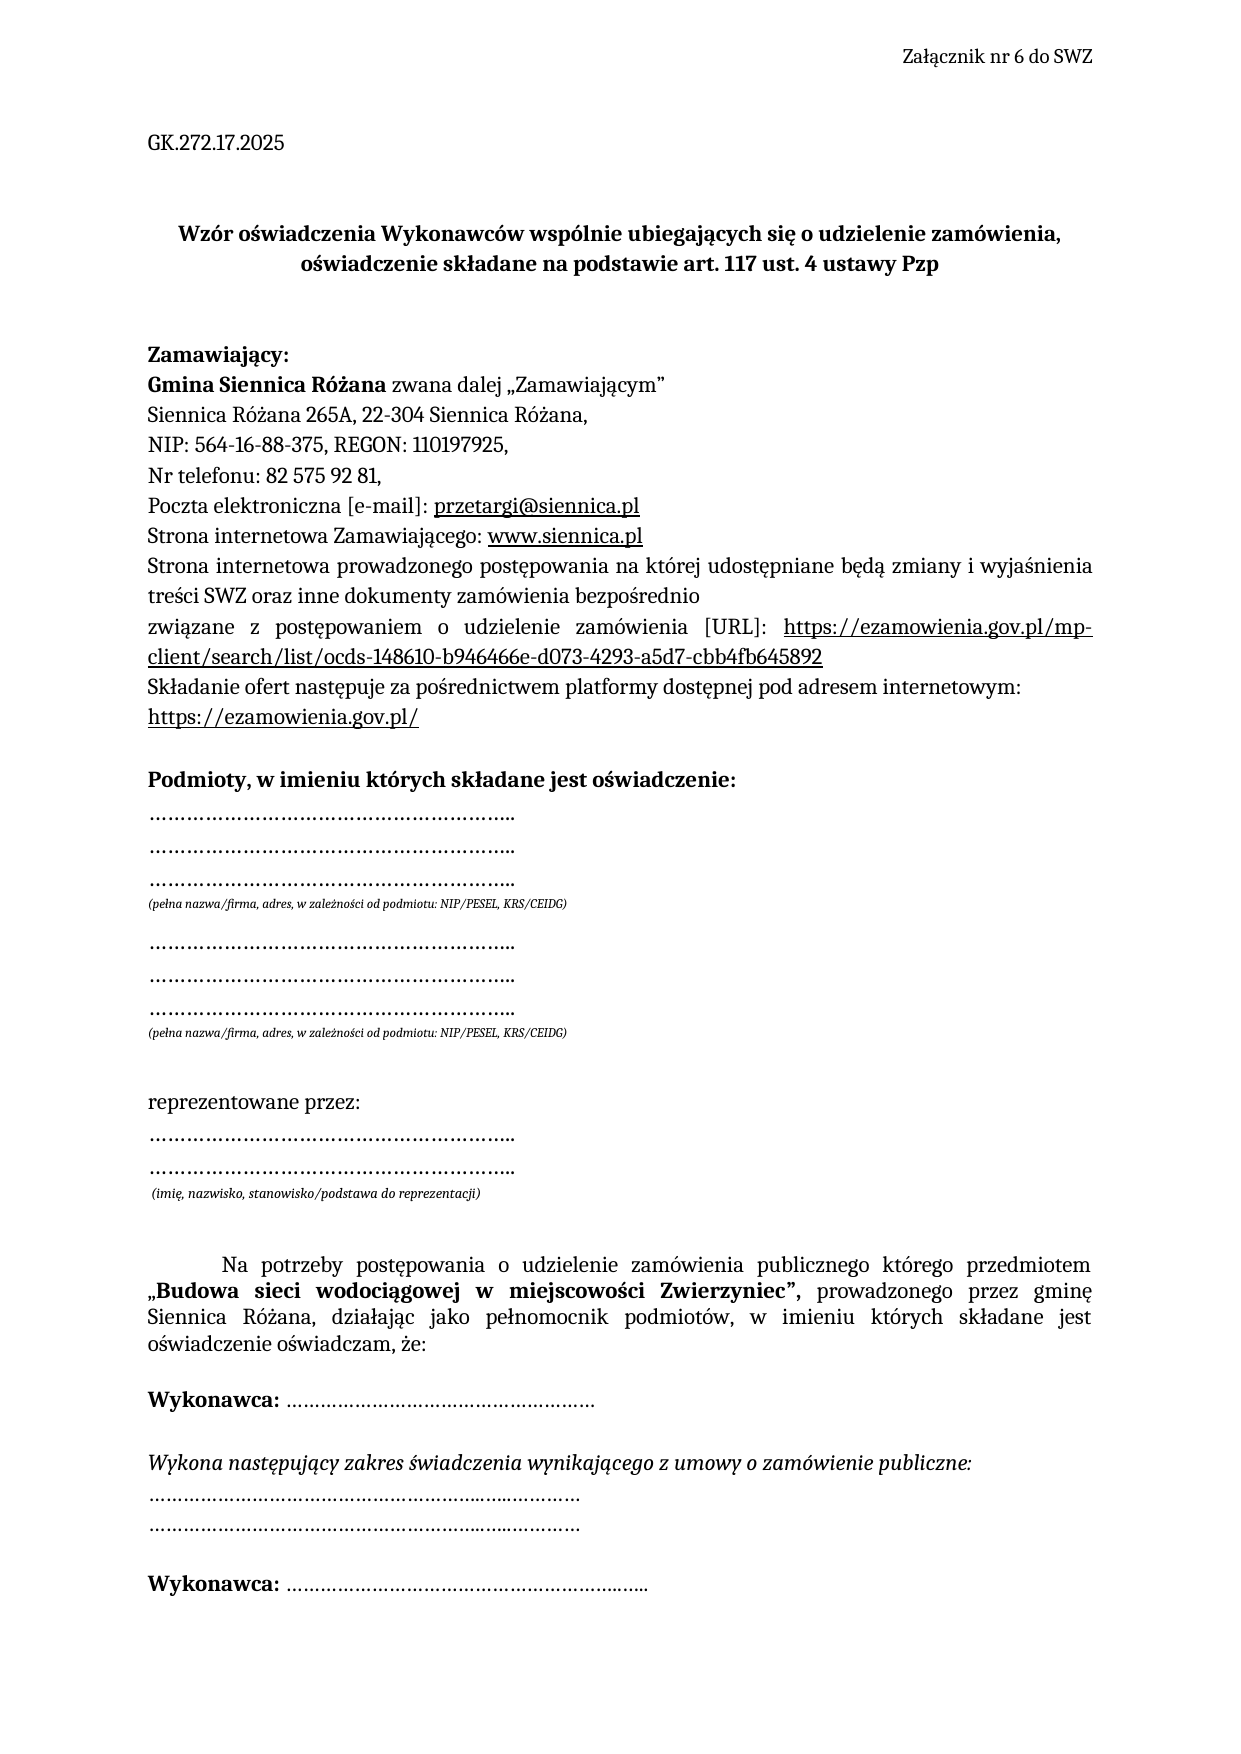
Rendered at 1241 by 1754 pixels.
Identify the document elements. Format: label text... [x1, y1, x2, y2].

text Wzór oświadczenia Wykonawców wspólnie ubiegających się o udzielenie zamówienia, oświadczenie składane na podstawie art. 117 ust. 4 ustawy Pzp [148, 221, 1093, 277]
text Zamawiający: [148, 342, 1093, 368]
text …………………………………………………..…..………… [148, 1511, 1093, 1537]
text NIP: 564-16-88-375, REGON: 110197925, [148, 432, 1093, 458]
text GK.272.17.2025 [148, 130, 1093, 156]
text Na potrzeby postępowania o udzielenie zamówienia publicznego którego przedmiotem „Budowa sieci wodociągowej w miejscowości Zwierzyniec”, prowadzonego przez gminę Siennica Różana, działając jako pełnomocnik podmiotów, w imieniu których składane jest oświadczenie oświadczam, że: [148, 1251, 1093, 1357]
text ………………………………………………….. [148, 831, 651, 859]
text ………………………………………………….. [148, 1119, 651, 1148]
text ………………………………………………….. [148, 960, 651, 988]
text Strona internetowa Zamawiającego: www.siennica.pl [148, 523, 1093, 549]
text …………………………………………………..…..………… [148, 1480, 1093, 1507]
list Składanie ofert następuje za pośrednictwem platformy dostępnej pod adresem internetowym: https://ezamowienia.gov.pl/ [148, 674, 1093, 730]
text związane z postępowaniem o udzielenie zamówienia [URL]: https://ezamowienia.gov.pl/mp-client/search/list/ocds-148610-b946466e-d073-4293-a5d7-cbb4fb645892 [148, 613, 1093, 670]
text Wykonawca: …………………………………………………..….. [148, 1571, 1093, 1597]
text ………………………………………………….. [148, 797, 651, 826]
text Strona internetowa prowadzonego postępowania na której udostępniane będą zmiany i wyjaśnienia treści SWZ oraz inne dokumenty zamówienia bezpośrednio [148, 553, 1093, 609]
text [148, 1450, 1093, 1477]
text Siennica Różana 265A, 22-304 Siennica Różana, [148, 402, 1093, 428]
text ………………………………………………….. [148, 927, 651, 956]
text ………………………………………………….. [148, 1152, 651, 1181]
text ………………………………………………….. [148, 863, 651, 892]
text Gmina Siennica Różana zwana dalej „Zamawiającym” [148, 372, 1093, 398]
text Podmioty, w imieniu których składane jest oświadczenie: [148, 767, 1093, 794]
text (pełna nazwa/firma, adres, w zależności od podmiotu: NIP/PESEL, KRS/CEIDG) [148, 1026, 694, 1052]
text (imię, nazwisko, stanowisko/podstawa do reprezentacji) [148, 1185, 1093, 1214]
text Wykonawca: ……………………………………………… [148, 1387, 1093, 1413]
text ………………………………………………….. [148, 993, 651, 1022]
text (pełna nazwa/firma, adres, w zależności od podmiotu: NIP/PESEL, KRS/CEIDG) [148, 897, 694, 923]
text Poczta elektroniczna [e-mail]: przetargi@siennica.pl [148, 493, 1093, 519]
text Nr telefonu: 82 575 92 81, [148, 462, 1093, 489]
text reprezentowane przez: [148, 1089, 1093, 1115]
